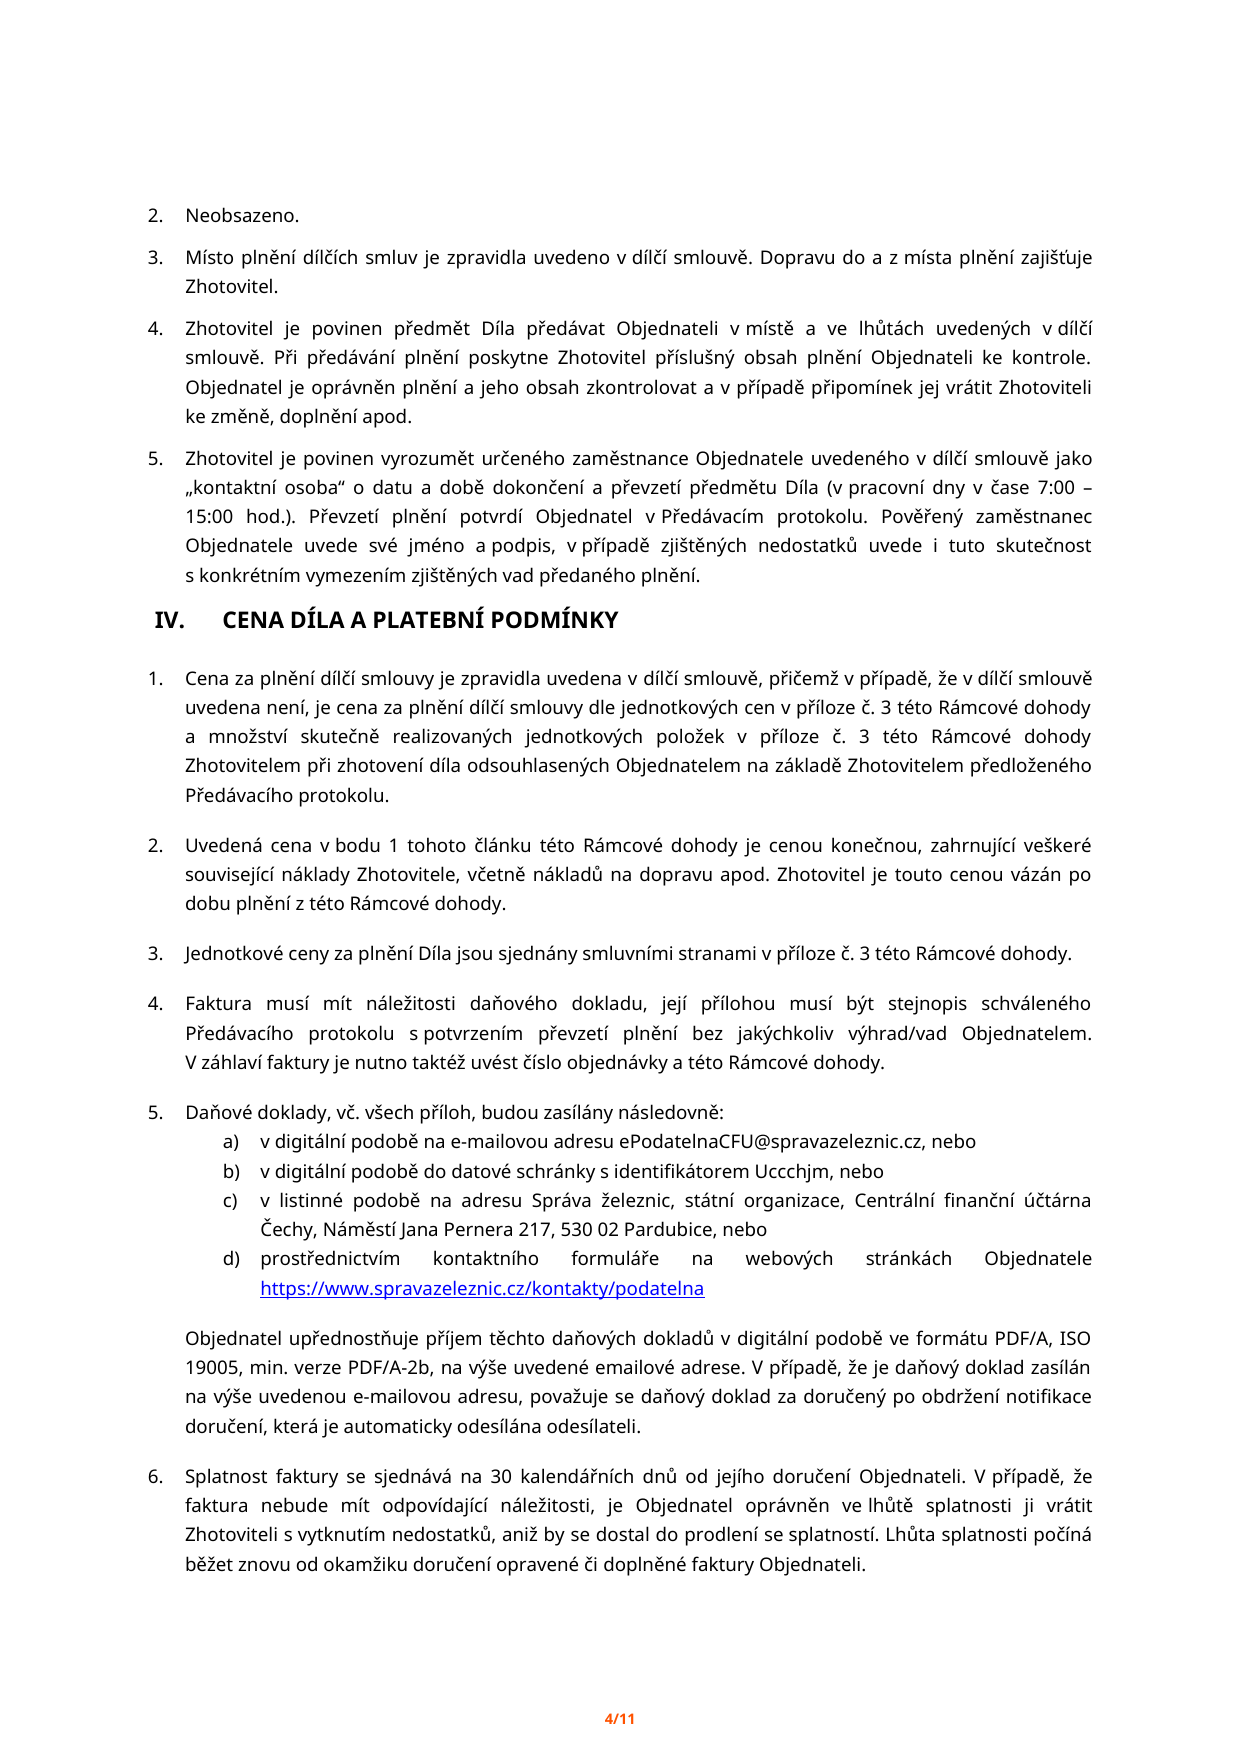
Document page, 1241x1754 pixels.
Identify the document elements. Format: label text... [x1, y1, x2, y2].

list prostřednictvím kontaktního formuláře na webových stránkách Objednatele https://www.spravazeleznic.cz/kontakty/podatelna [223, 1246, 1093, 1301]
list Daňové doklady, vč. všech příloh, budou zasílány následovně: [148, 1099, 1093, 1125]
text Místo plnění dílčích smluv je zpravidla uvedeno v dílčí smlouvě. Dopravu do a z místa plnění zajišťuje Zhotovitel. [148, 244, 1093, 299]
list Cena za plnění dílčí smlouvy je zpravidla uvedena v dílčí smlouvě, přičemž v případě, že v dílčí smlouvě uvedena není, je cena za plnění dílčí smlouvy dle jednotkových cen v příloze č. 3 této Rámcové dohody a množství skutečně realizovaných jednotkových položek v příloze č. 3 této Rámcové dohody Zhotovitelem při zhotovení díla odsouhlasených Objednatelem na základě Zhotovitelem předloženého Předávacího protokolu. [148, 665, 1093, 807]
list Uvedená cena v bodu 1 tohoto článku této Rámcové dohody je cenou konečnou, zahrnující veškeré související náklady Zhotovitele, včetně nákladů na dopravu apod. Zhotovitel je touto cenou vázán po dobu plnění z této Rámcové dohody. [148, 832, 1093, 916]
list v digitální podobě do datové schránky s identifikátorem Uccchjm, nebo [223, 1158, 1093, 1183]
list Jednotkové ceny za plnění Díla jsou sjednány smluvními stranami v příloze č. 3 této Rámcové dohody. [148, 941, 1093, 966]
text Zhotovitel je povinen vyrozumět určeného zaměstnance Objednatele uvedeného v dílčí smlouvě jako „kontaktní osoba“ o datu a době dokončení a převzetí předmětu Díla (v pracovní dny v čase 7:00 – 15:00 hod.). Převzetí plnění potvrdí Objednatel v Předávacím protokolu. Pověřený zaměstnanec Objednatele uvede své jméno a podpis, v případě zjištěných nedostatků uvede i tuto skutečnost s konkrétním vymezením zjištěných vad předaného plnění. [148, 445, 1093, 588]
text Objednatel upřednostňuje příjem těchto daňových dokladů v digitální podobě ve formátu PDF/A, ISO 19005, min. verze PDF/A-2b, na výše uvedené emailové adrese. V případě, že je daňový doklad zasílán na výše uvedenou e-mailovou adresu, považuje se daňový doklad za doručený po obdržení notifikace doručení, která je automaticky odesílána odesílateli. [185, 1325, 1093, 1438]
list v listinné podobě na adresu Správa železnic, státní organizace, Centrální finanční účtárna Čechy, Náměstí Jana Pernera 217, 530 02 Pardubice, nebo [223, 1187, 1093, 1242]
list v digitální podobě na e-mailovou adresu ePodatelnaCFU@spravazeleznic.cz, nebo [223, 1129, 1093, 1154]
list CENA DÍLA A PLATEBNÍ PODMÍNKY [185, 604, 1093, 635]
text Zhotovitel je povinen předmět Díla předávat Objednateli v místě a ve lhůtách uvedených v dílčí smlouvě. Při předávání plnění poskytne Zhotovitel příslušný obsah plnění Objednateli ke kontrole. Objednatel je oprávněn plnění a jeho obsah zkontrolovat a v případě připomínek jej vrátit Zhotoviteli ke změně, doplnění apod. [148, 315, 1093, 429]
list Faktura musí mít náležitosti daňového dokladu, její přílohou musí být stejnopis schváleného Předávacího protokolu s potvrzením převzetí plnění bez jakýchkoliv výhrad/vad Objednatelem. V záhlaví faktury je nutno taktéž uvést číslo objednávky a této Rámcové dohody. [148, 991, 1093, 1075]
text Neobsazeno. [148, 203, 1093, 228]
list Splatnost faktury se sjednává na 30 kalendářních dnů od jejího doručení Objednateli. V případě, že faktura nebude mít odpovídající náležitosti, je Objednatel oprávněn ve lhůtě splatnosti ji vrátit Zhotoviteli s vytknutím nedostatků, aniž by se dostal do prodlení se splatností. Lhůta splatnosti počíná běžet znovu od okamžiku doručení opravené či doplněné faktury Objednateli. [148, 1463, 1093, 1576]
